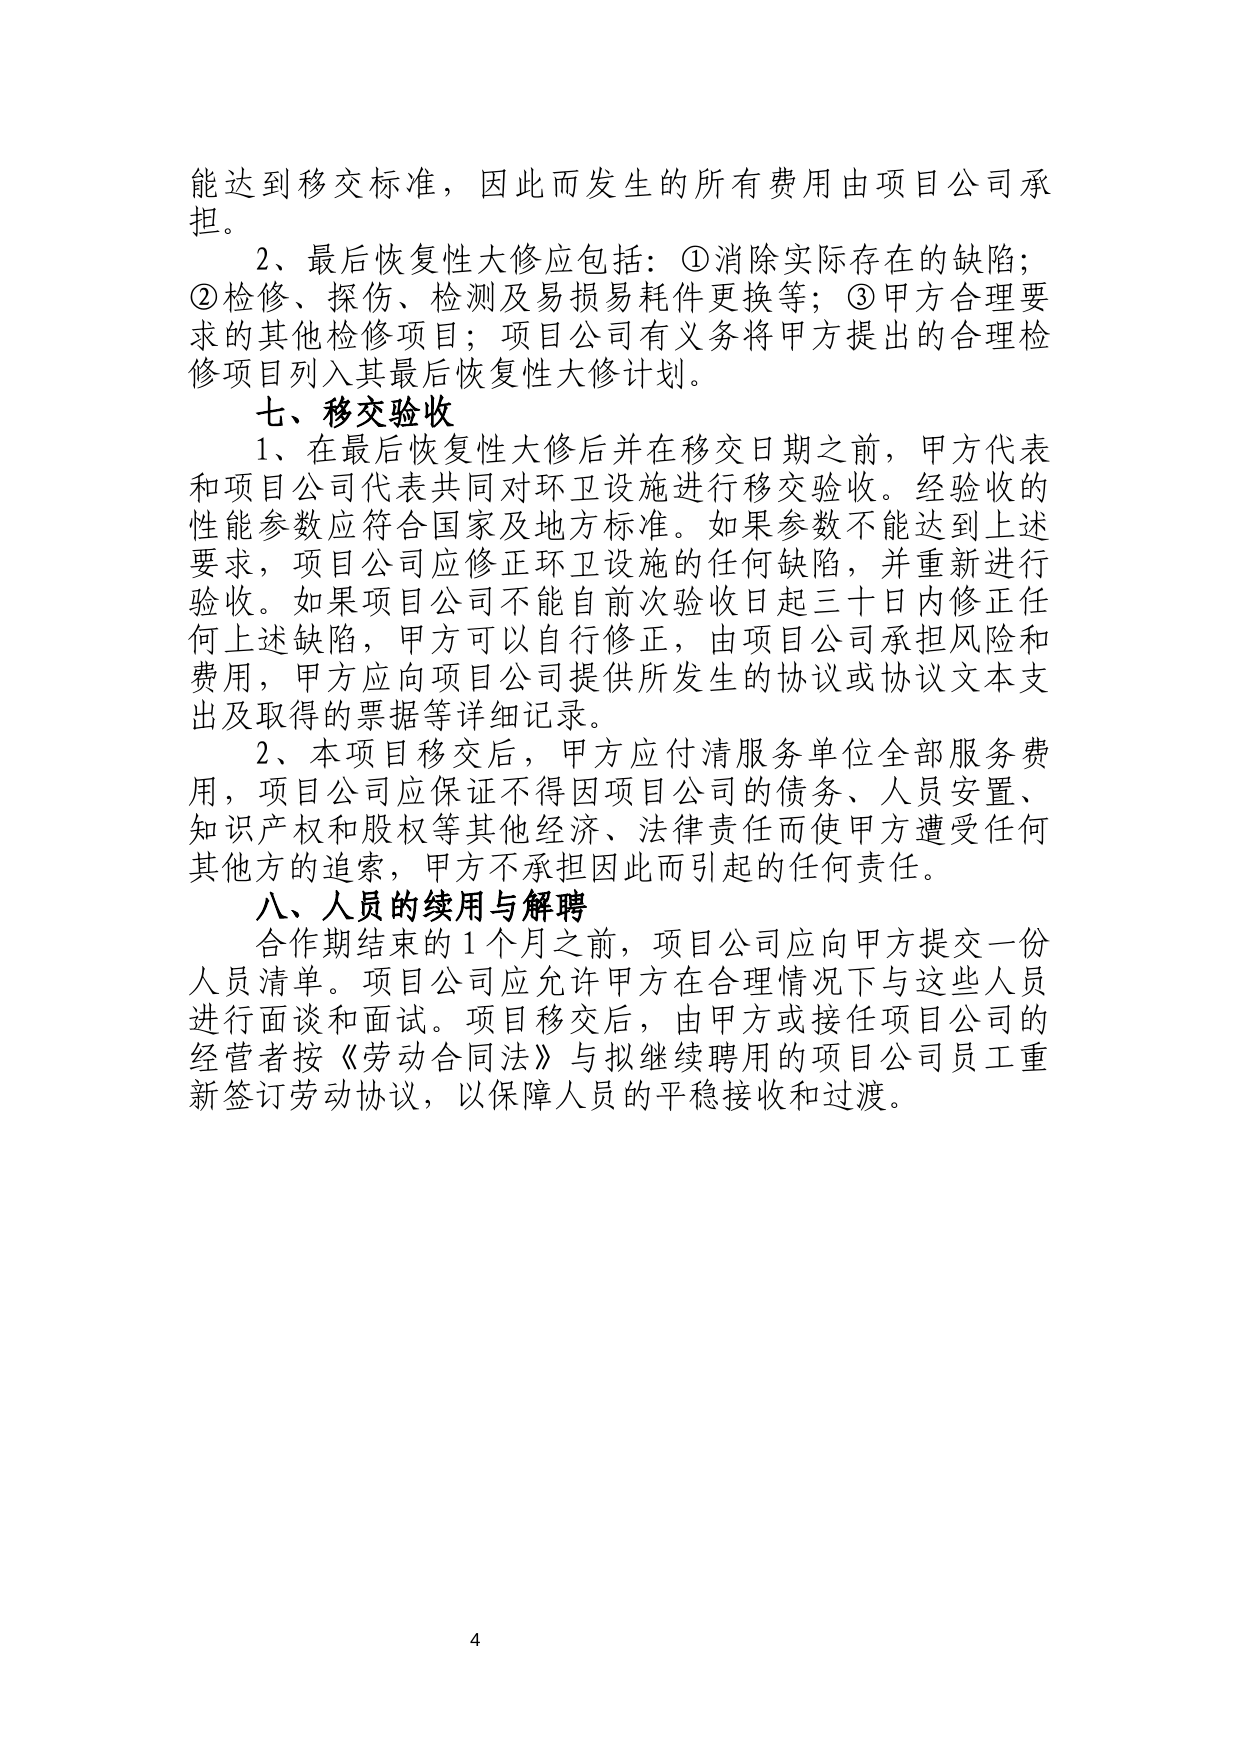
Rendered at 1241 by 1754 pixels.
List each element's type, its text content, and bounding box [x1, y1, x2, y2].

text 2、最后恢复性大修应包括：①消除实际存在的缺陷；②检修、探伤、检测及易损易耗件更换等；③甲方合理要求的其他检修项目；项目公司有义务将甲方提出的合理检修项目列入其最后恢复性大修计划。 [187, 238, 1053, 390]
text 合作期结束的1个月之前，项目公司应向甲方提交一份人员清单。项目公司应允许甲方在合理情况下与这些人员进行面谈和面试。项目移交后，由甲方或接任项目公司的经营者按《劳动合同法》与拟继续聘用的项目公司员工重新签订劳动协议，以保障人员的平稳接收和过渡。 [187, 922, 1053, 1112]
text 2、本项目移交后，甲方应付清服务单位全部服务费用，项目公司应保证不得因项目公司的债务、人员安置、知识产权和股权等其他经济、法律责任而使甲方遭受任何其他方的追索，甲方不承担因此而引起的任何责任。 [187, 732, 1053, 884]
text 1、在最后恢复性大修后并在移交日期之前，甲方代表和项目公司代表共同对环卫设施进行移交验收。经验收的性能参数应符合国家及地方标准。如果参数不能达到上述要求，项目公司应修正环卫设施的任何缺陷，并重新进行验收。如果项目公司不能自前次验收日起三十日内修正任何上述缺陷，甲方可以自行修正，由项目公司承担风险和费用，甲方应向项目公司提供所发生的协议或协议文本支出及取得的票据等详细记录。 [187, 428, 1053, 732]
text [187, 162, 1053, 238]
text 八、人员的续用与解聘 [187, 884, 1053, 922]
text 七、移交验收 [187, 390, 1053, 428]
